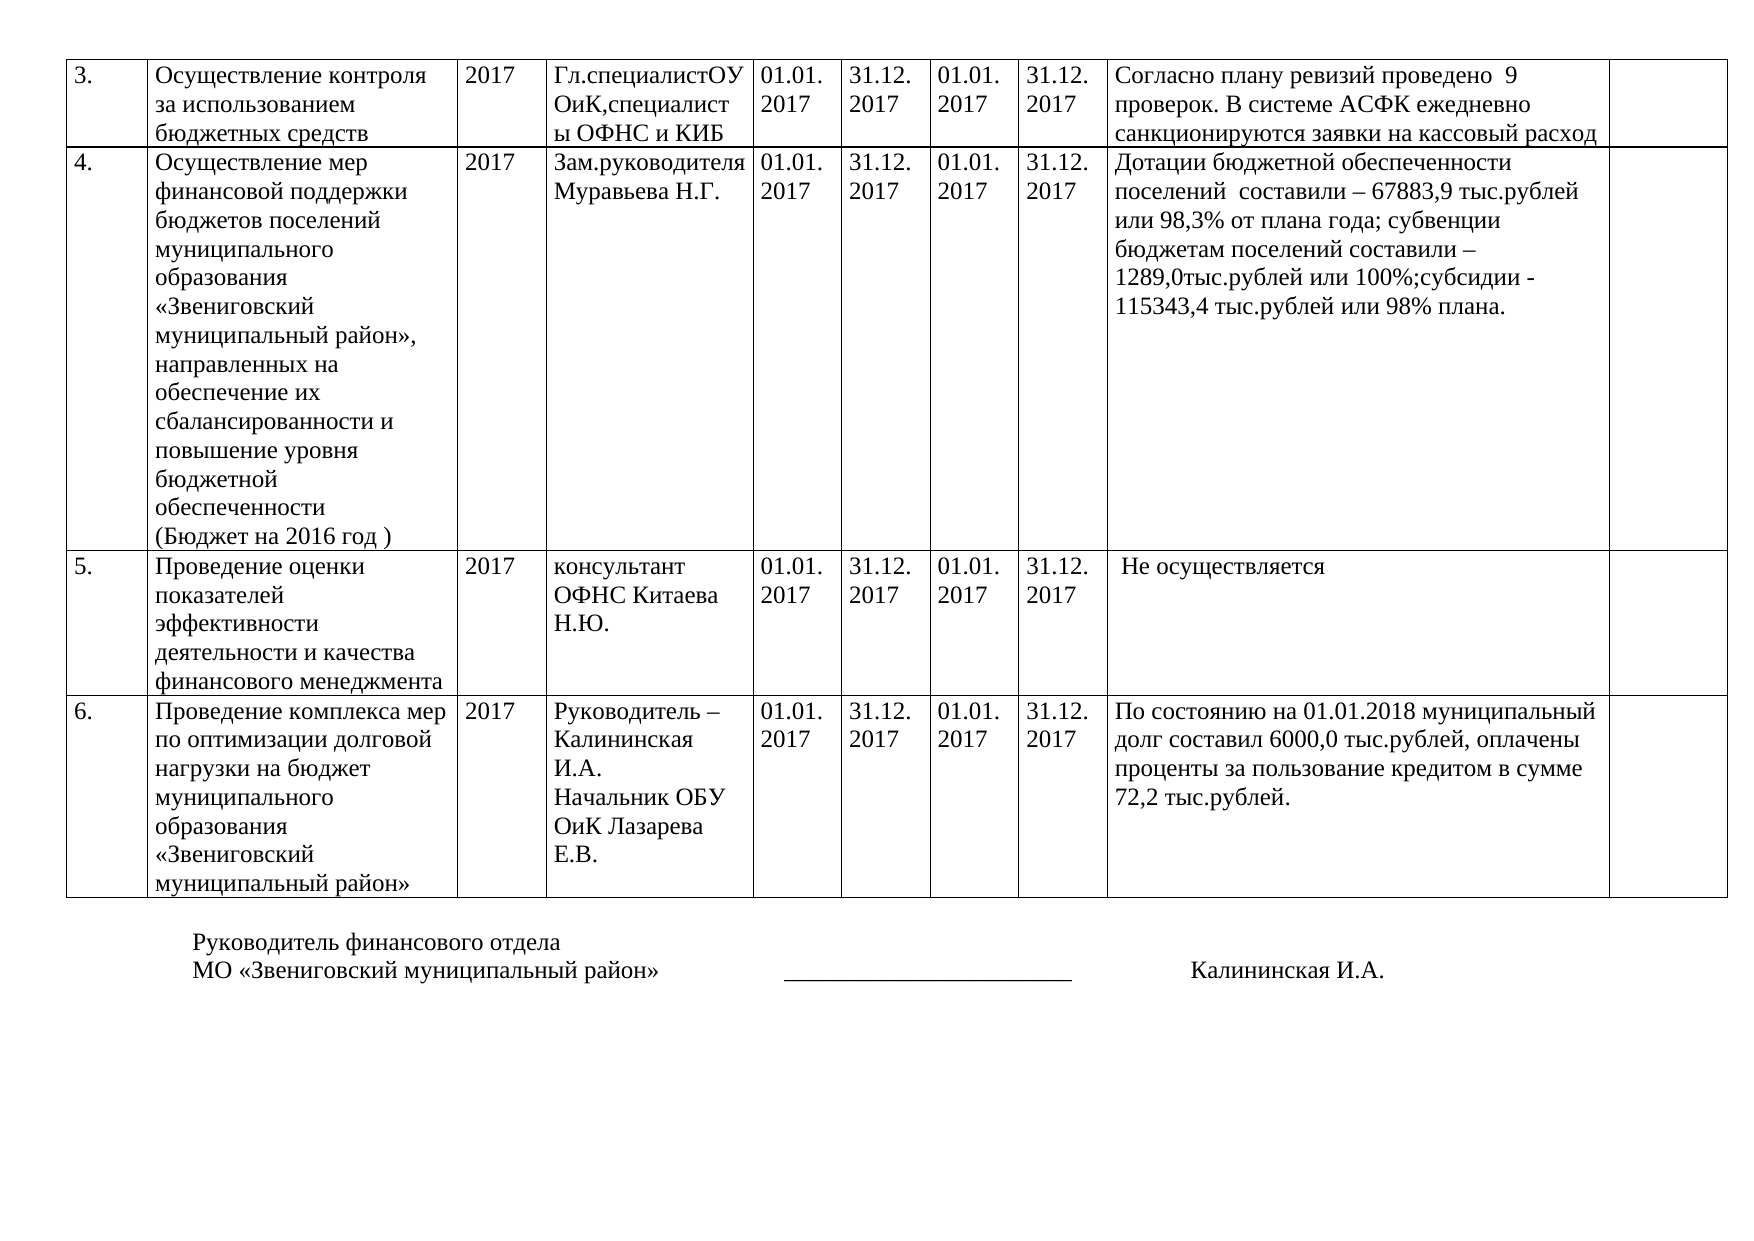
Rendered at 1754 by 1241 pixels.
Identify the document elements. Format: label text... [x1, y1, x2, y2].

table_cell Дотации бюджетной обеспеченности поселений составили – 67883,9 тыс.рублей или 98,3% от плана года; субвенции бюджетам поселений составили –1289,0тыс.рублей или 100%;субсидии -115343,4 тыс.рублей или 98% плана. [1108, 148, 1609, 550]
table_cell Гл.специалистОУОиК,специалисты ОФНС и КИБ [547, 60, 753, 146]
table_cell [1610, 696, 1727, 897]
table_cell 2017 [458, 148, 546, 550]
table_cell консультант ОФНС Китаева Н.Ю. [547, 551, 753, 695]
table_cell Проведение комплекса мер по оптимизации долговой нагрузки на бюджет муниципального образования «Звениговский муниципальный район» [148, 696, 457, 897]
table_cell 6. [67, 696, 147, 897]
table_cell 01.01.2017 [754, 696, 841, 897]
table_cell 2017 [458, 696, 546, 897]
table_cell 01.01.2017 [931, 148, 1018, 550]
table_cell 3. [67, 60, 147, 146]
table_cell 31.12.2017 [842, 60, 930, 146]
table_cell Не осуществляется [1108, 551, 1609, 695]
table_cell Руководитель –Калининская И.А. Начальник ОБУ ОиК Лазарева Е.В. [547, 696, 753, 897]
table_cell 31.12.2017 [1019, 696, 1107, 897]
table_cell Проведение оценки показателей эффективности деятельности и качества финансового менеджмента [148, 551, 457, 695]
table_cell 31.12.2017 [842, 148, 930, 550]
text МО «Звениговский муниципальный район» _______________________ Калининская И.А. [192, 956, 1636, 984]
table_cell 01.01.2017 [931, 551, 1018, 695]
table_cell Осуществление мер финансовой поддержки бюджетов поселений муниципального образования «Звениговский муниципальный район», направленных на обеспечение их сбалансированности и повышение уровня бюджетной обеспеченности (Бюджет на 2016 год ) [148, 148, 457, 550]
table_cell 4. [67, 148, 147, 550]
table_cell 31.12.2017 [1019, 148, 1107, 550]
table_cell 01.01.2017 [754, 60, 841, 146]
table_cell Зам.руководителя Муравьева Н.Г. [547, 148, 753, 550]
table_cell 2017 [458, 551, 546, 695]
table_cell [1610, 148, 1727, 550]
table_cell 2017 [458, 60, 546, 146]
table_cell Осуществление контроля за использованием бюджетных средств [148, 60, 457, 146]
table_cell [1610, 60, 1727, 146]
table_cell 01.01.2017 [931, 696, 1018, 897]
table_cell [1610, 551, 1727, 695]
table_cell 31.12.2017 [842, 551, 930, 695]
table_cell 5. [67, 551, 147, 695]
table_cell 31.12.2017 [1019, 551, 1107, 695]
table_cell 31.12.2017 [842, 696, 930, 897]
table_cell 01.01.2017 [931, 60, 1018, 146]
table_cell 01.01. 2017 [754, 551, 841, 695]
table_cell По состоянию на 01.01.2018 муниципальный долг составил 6000,0 тыс.рублей, оплачены проценты за пользование кредитом в сумме 72,2 тыс.рублей. [1108, 696, 1609, 897]
table_cell 31.12.2017 [1019, 60, 1107, 146]
text Руководитель финансового отдела [192, 927, 1636, 956]
table_cell Согласно плану ревизий проведено 9 проверок. В системе АСФК ежедневно санкционируются заявки на кассовый расход [1108, 60, 1609, 146]
table_cell 01.01.2017 [754, 148, 841, 550]
